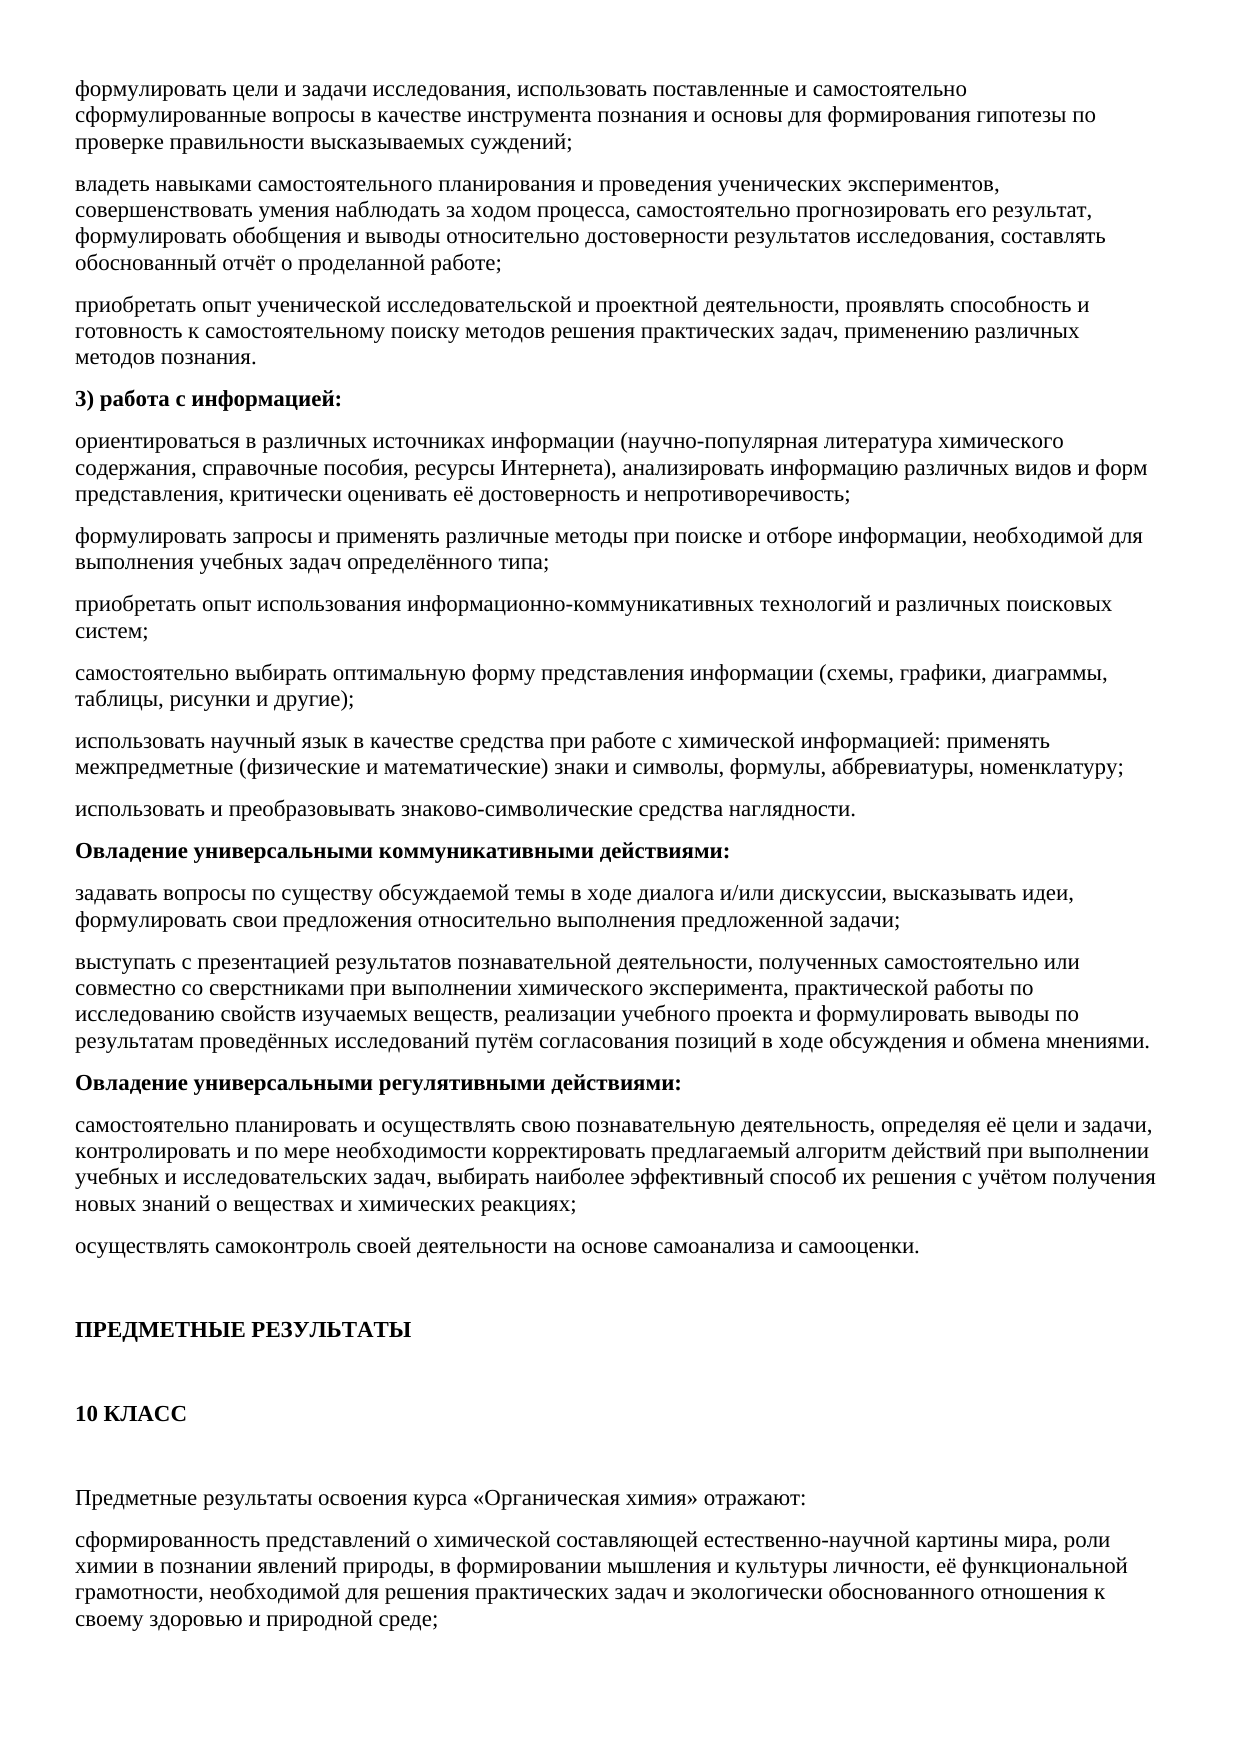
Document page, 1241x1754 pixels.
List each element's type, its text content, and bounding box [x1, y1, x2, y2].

text сформированность представлений о химической составляющей естественно-научной картины мира, роли химии в познании явлений природы, в формировании мышления и культуры личности, её функциональной грамотности, необходимой для решения практических задач и экологически обоснованного отношения к своему здоровью и природной среде; [75, 1526, 1165, 1631]
text приобретать опыт ученической исследовательской и проектной деятельности, проявлять способность и готовность к самостоятельному поиску методов решения практических задач, применению различных методов познания. [75, 291, 1165, 370]
text владеть навыками самостоятельного планирования и проведения ученических экспериментов, совершенствовать умения наблюдать за ходом процесса, самостоятельно прогнозировать его результат, формулировать обобщения и выводы относительно достоверности результатов исследования, составлять обоснованный отчёт о проделанной работе; [75, 170, 1165, 275]
text 3) работа с информацией: [75, 385, 1165, 412]
text самостоятельно планировать и осуществлять свою познавательную деятельность, определяя её цели и задачи, контролировать и по мере необходимости корректировать предлагаемый алгоритм действий при выполнении учебных и исследовательских задач, выбирать наиболее эффективный способ их решения с учётом получения новых знаний о веществах и химических реакциях; [75, 1111, 1165, 1216]
text самостоятельно выбирать оптимальную форму представления информации (схемы, графики, диаграммы, таблицы, рисунки и другие); [75, 659, 1165, 711]
text Предметные результаты освоения курса «Органическая химия» отражают: [75, 1484, 1165, 1510]
text ПРЕДМЕТНЫЕ РЕЗУЛЬТАТЫ [75, 1316, 1165, 1342]
text 10 КЛАСС [75, 1400, 1165, 1426]
text использовать научный язык в качестве средства при работе с химической информацией: применять межпредметные (физические и математические) знаки и символы, формулы, аббревиатуры, номенклатуру; [75, 727, 1165, 780]
text Овладение универсальными коммуникативными действиями: [75, 837, 1165, 864]
text Овладение универсальными регулятивными действиями: [75, 1069, 1165, 1095]
text ориентироваться в различных источниках информации (научно-популярная литература химического содержания, справочные пособия, ресурсы Интернета), анализировать информацию различных видов и форм представления, критически оценивать её достоверность и непротиворечивость; [75, 427, 1165, 506]
text выступать с презентацией результатов познавательной деятельности, полученных самостоятельно или совместно со сверстниками при выполнении химического эксперимента, практической работы по исследованию свойств изучаемых веществ, реализации учебного проекта и формулировать выводы по результатам проведённых исследований путём согласования позиций в ходе обсуждения и обмена мнениями. [75, 948, 1165, 1053]
text задавать вопросы по существу обсуждаемой темы в ходе диалога и/или дискуссии, высказывать идеи, формулировать свои предложения относительно выполнения предложенной задачи; [75, 879, 1165, 932]
text использовать и преобразовывать знаково-символические средства наглядности. [75, 795, 1165, 822]
text формулировать цели и задачи исследования, использовать поставленные и самостоятельно сформулированные вопросы в качестве инструмента познания и основы для формирования гипотезы по проверке правильности высказываемых суждений; [75, 75, 1165, 154]
text осуществлять самоконтроль своей деятельности на основе самоанализа и самооценки. [75, 1232, 1165, 1258]
text приобретать опыт использования информационно-коммуникативных технологий и различных поисковых систем; [75, 590, 1165, 643]
text формулировать запросы и применять различные методы при поиске и отборе информации, необходимой для выполнения учебных задач определённого типа; [75, 522, 1165, 575]
